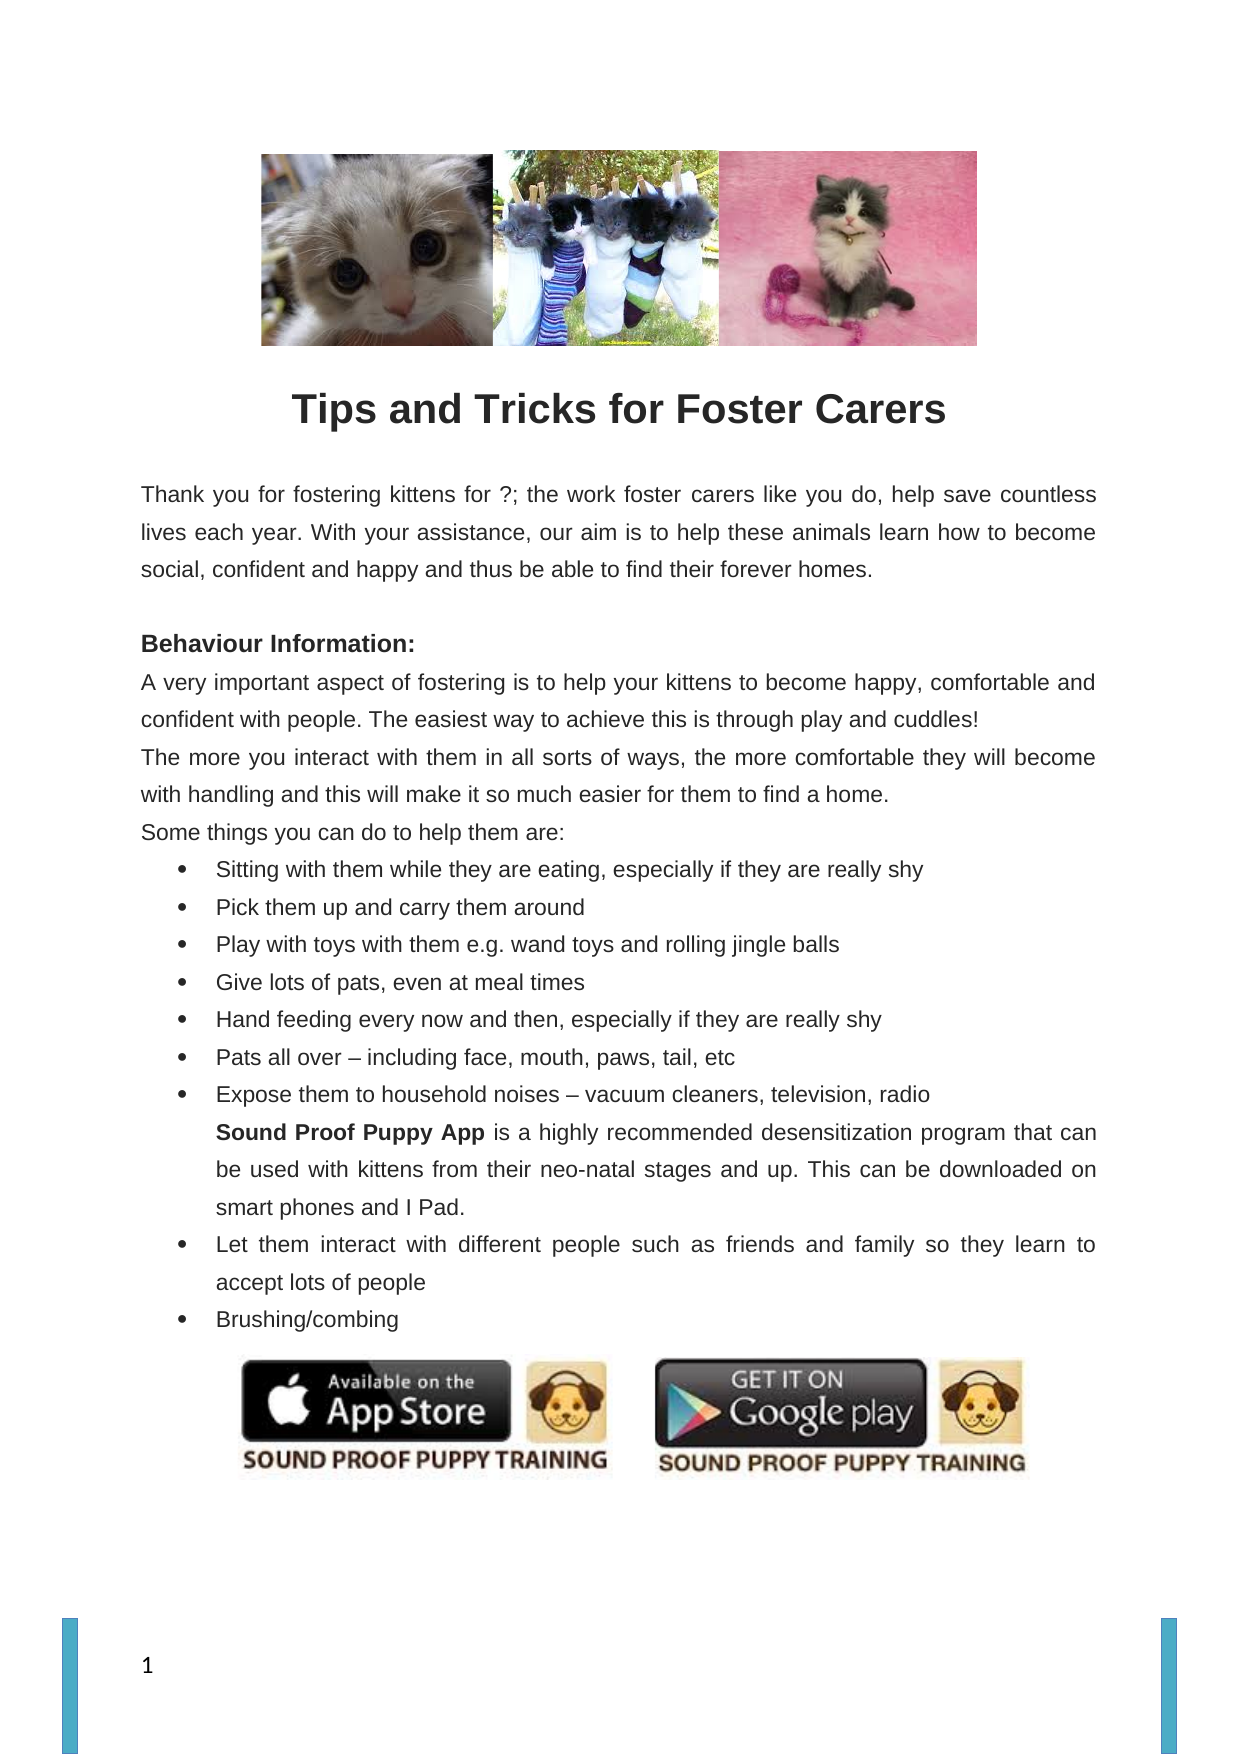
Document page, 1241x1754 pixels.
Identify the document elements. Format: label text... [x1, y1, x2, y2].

text The more you interact with them in all sorts of ways, the more comfortable they will become with handling and this will make it so much easier for them to find a home. [141, 732, 1097, 807]
list Expose them to household noises – vacuum cleaners, television, radio [178, 1070, 1097, 1107]
list Brushing/combing [178, 1295, 1097, 1332]
list Hand feeding every now and then, especially if they are really shy [178, 995, 1097, 1032]
picture [654, 1357, 1030, 1480]
picture [237, 1354, 613, 1480]
list Sitting with them while they are eating, especially if they are really shy [178, 845, 1097, 882]
list Play with toys with them e.g. wand toys and rolling jingle balls [178, 920, 1097, 957]
text A very important aspect of fostering is to help your kittens to become happy, comfortable and confident with people. The easiest way to achieve this is through play and cuddles! [141, 657, 1097, 732]
list Let them interact with different people such as friends and family so they learn to accept lots of people [178, 1220, 1097, 1295]
list Pats all over – including face, mouth, paws, tail, etc [178, 1032, 1097, 1070]
text Thank you for fostering kittens for ?; the work foster carers like you do, help save countless lives each year. With your assistance, our aim is to help these animals learn how to become social, confident and happy and thus be able to find their forever homes. [141, 470, 1097, 582]
list Give lots of pats, even at meal times [178, 957, 1097, 995]
text Behaviour Information: [141, 620, 1097, 657]
list Pick them up and carry them around [178, 882, 1097, 920]
text Tips and Tricks for Foster Carers [141, 384, 1097, 432]
text Some things you can do to help them are: [141, 807, 1097, 845]
picture [261, 150, 977, 346]
list Sound Proof Puppy App is a highly recommended desensitization program that can be used with kittens from their neo-natal stages and up. This can be downloaded on smart phones and I Pad. [216, 1107, 1097, 1220]
